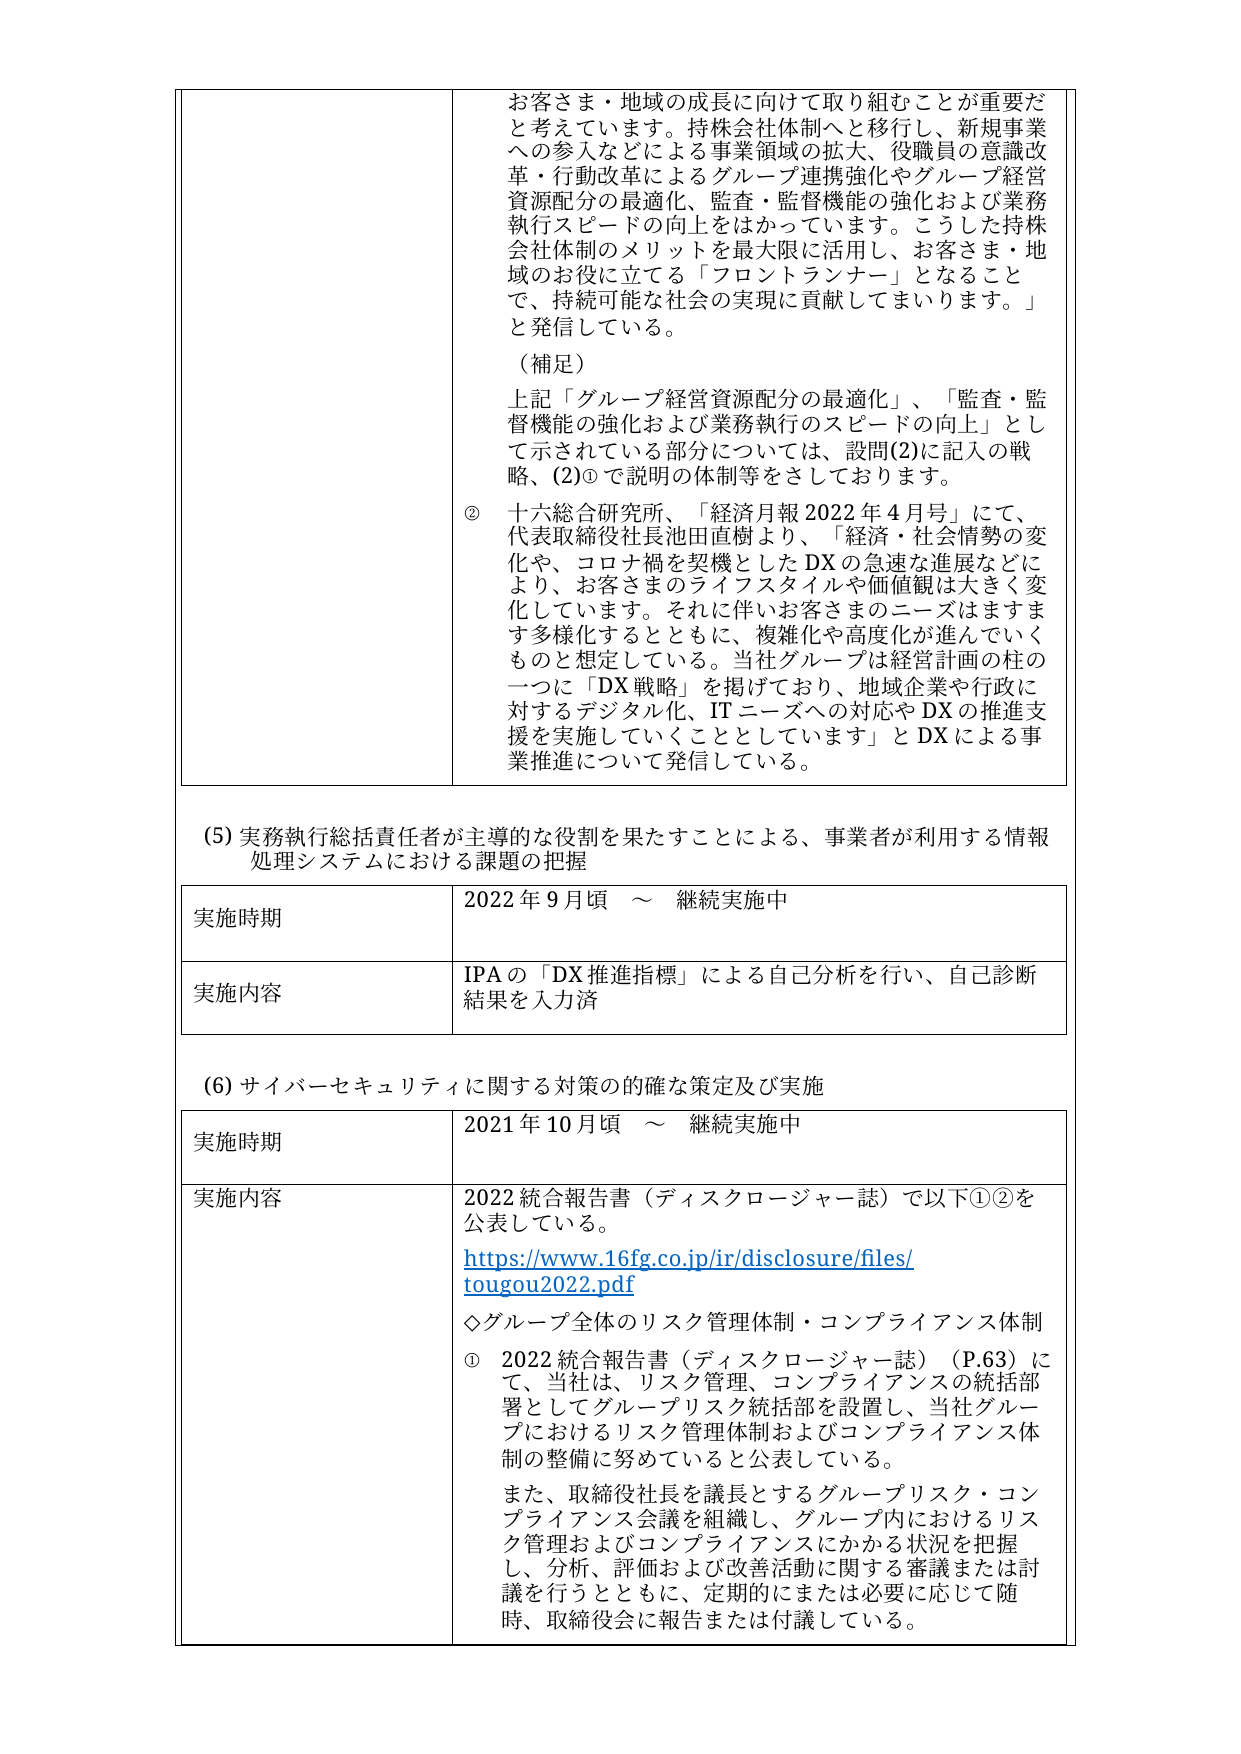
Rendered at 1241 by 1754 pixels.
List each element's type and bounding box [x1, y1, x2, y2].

table_cell [176, 90, 1075, 1645]
